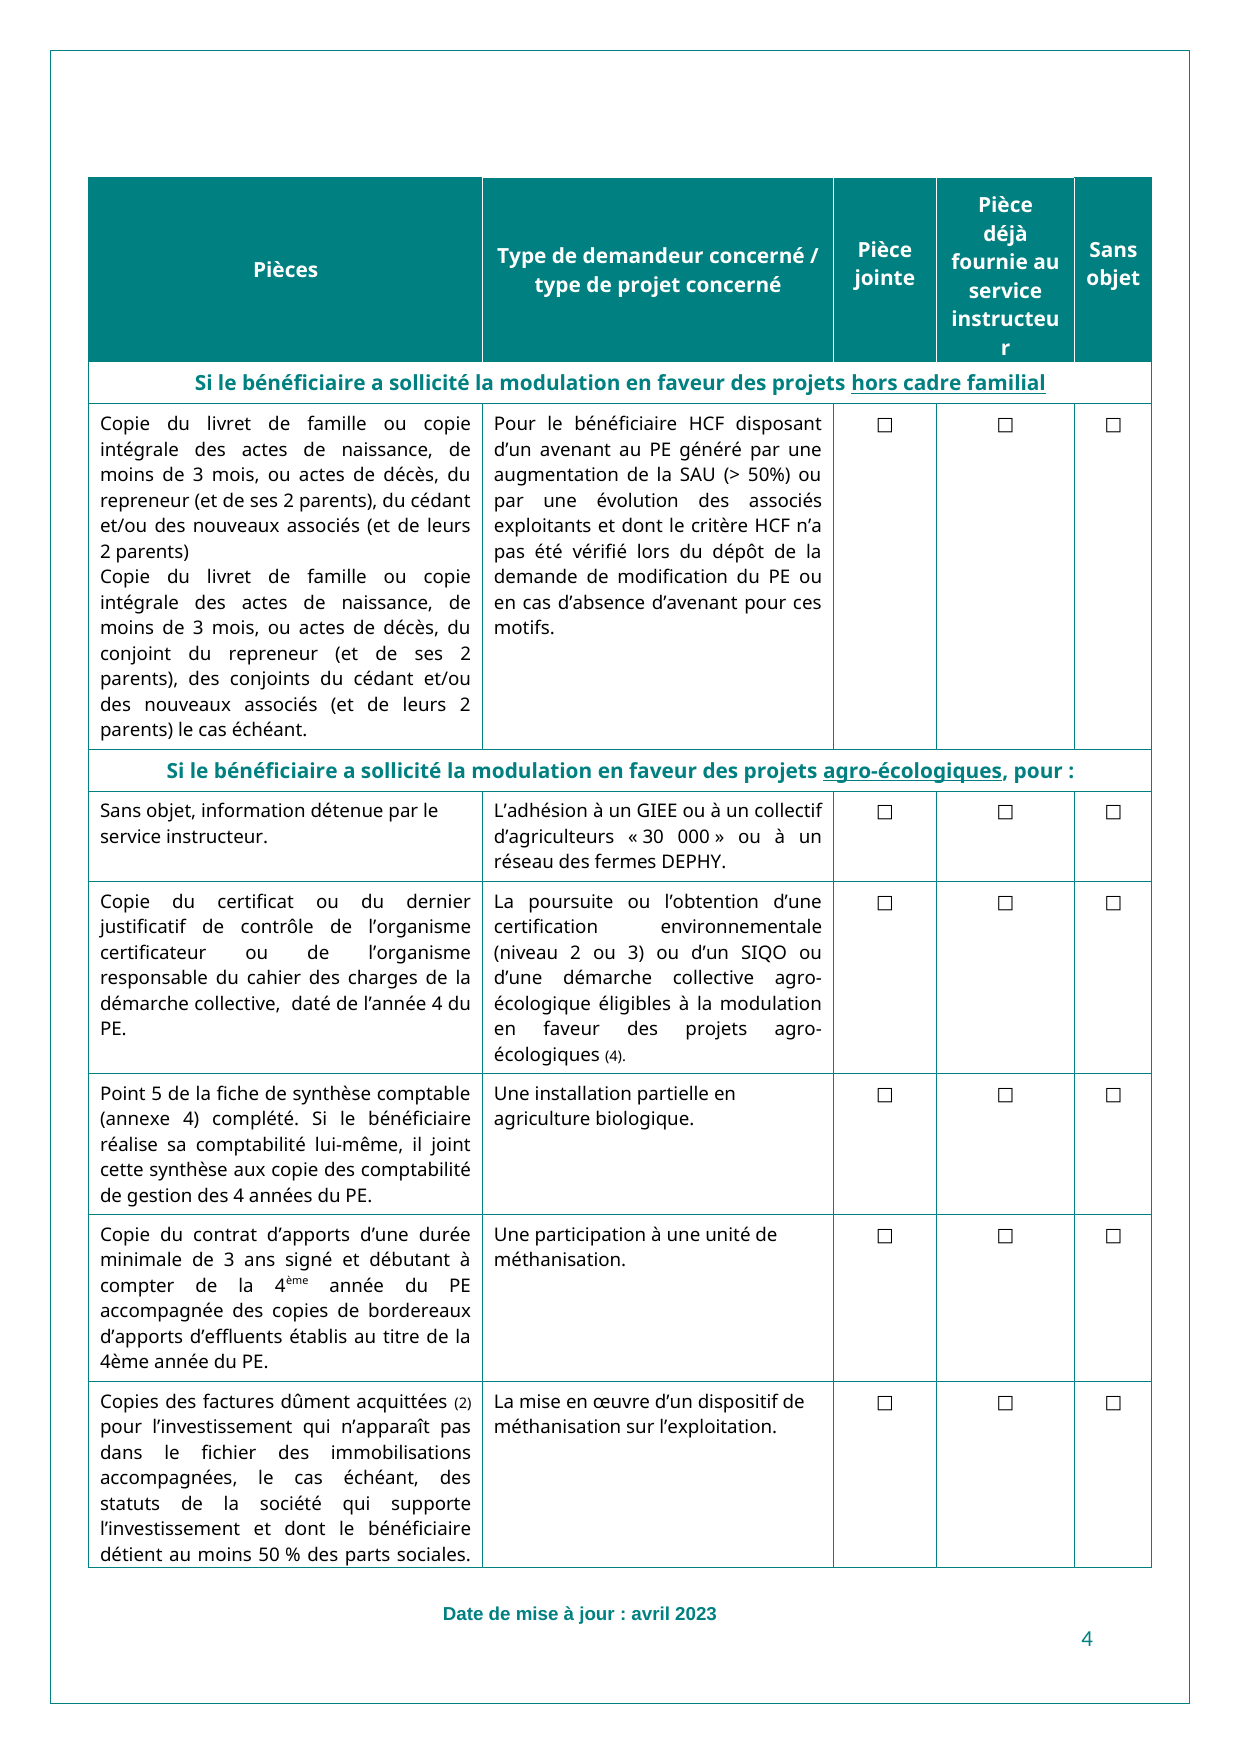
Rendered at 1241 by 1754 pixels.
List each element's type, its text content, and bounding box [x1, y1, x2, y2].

table_cell □ [1075, 882, 1151, 1073]
table_cell □ [834, 404, 936, 748]
table_cell □ [834, 1382, 936, 1567]
table_cell Pour le bénéficiaire HCF disposant d’un avenant au PE généré par une augmentation de la SAU (> 50%) ou par une évolution des associés exploitants et dont le critère HCF n’a pas été vérifié lors du dépôt de la demande de modification du PE ou en cas d’absence d’avenant pour ces motifs. [483, 404, 833, 748]
table_cell La poursuite ou l’obtention d’une certification environnementale (niveau 2 ou 3) ou d’un SIQO ou d’une démarche collective agro-écologique éligibles à la modulation en faveur des projets agro-écologiques (4). [483, 882, 833, 1073]
table_cell □ [937, 1074, 1074, 1214]
table_cell Point 5 de la fiche de synthèse comptable (annexe 4) complété. Si le bénéficiaire réalise sa comptabilité lui-même, il joint cette synthèse aux copie des comptabilité de gestion des 4 années du PE. [89, 1074, 482, 1214]
table_cell Une participation à une unité de méthanisation. [483, 1215, 833, 1381]
table_cell □ [834, 792, 936, 881]
table_cell □ [834, 882, 936, 1073]
table_cell □ [1075, 1074, 1151, 1214]
table_cell □ [834, 1074, 936, 1214]
table_cell □ [937, 404, 1074, 748]
table_cell Si le bénéficiaire a sollicité la modulation en faveur des projets hors cadre familial [89, 362, 1151, 403]
table_cell Une installation partielle en agriculture biologique. [483, 1074, 833, 1214]
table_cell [483, 1382, 833, 1567]
table_cell Copie du certificat ou du dernier justificatif de contrôle de l’organisme certificateur ou de l’organisme responsable du cahier des charges de la démarche collective, daté de l’année 4 du PE. [89, 882, 482, 1073]
table_header Pièces [89, 178, 482, 361]
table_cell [89, 1382, 482, 1567]
table_header Type de demandeur concerné / type de projet concerné [483, 178, 833, 361]
table_cell Si le bénéficiaire a sollicité la modulation en faveur des projets agro-écologiques, pour : [89, 750, 1151, 791]
table_cell □ [1075, 404, 1151, 748]
table_cell □ [937, 1382, 1074, 1567]
table_header Pièce jointe [834, 178, 936, 361]
table_header Pièce déjà fournie au service instructeur [937, 178, 1074, 361]
table_cell Copie du contrat d’apports d’une durée minimale de 3 ans signé et débutant à compter de la 4ème année du PE accompagnée des copies de bordereaux d’apports d’effluents établis au titre de la 4ème année du PE. [89, 1215, 482, 1381]
table_cell L’adhésion à un GIEE ou à un collectif d’agriculteurs « 30 000 » ou à un réseau des fermes DEPHY. [483, 792, 833, 881]
table_cell □ [1075, 792, 1151, 881]
table_cell □ [937, 1215, 1074, 1381]
table_cell □ [834, 1215, 936, 1381]
table_cell □ [1075, 1215, 1151, 1381]
table_header Sans objet [1075, 178, 1152, 361]
table_cell □ [937, 882, 1074, 1073]
table_cell Sans objet, information détenue par le service instructeur. [89, 792, 482, 881]
table_cell Copie du livret de famille ou copie intégrale des actes de naissance, de moins de 3 mois, ou actes de décès, du repreneur (et de ses 2 parents), du cédant et/ou des nouveaux associés (et de leurs 2 parents) Copie du livret de famille ou copie intégrale des actes de naissance, de moins de 3 mois, ou actes de décès, du conjoint du repreneur (et de ses 2 parents), des conjoints du cédant et/ou des nouveaux associés (et de leurs 2 parents) le cas échéant. [89, 404, 482, 748]
table_cell □ [1075, 1382, 1151, 1567]
table_cell □ [937, 792, 1074, 881]
